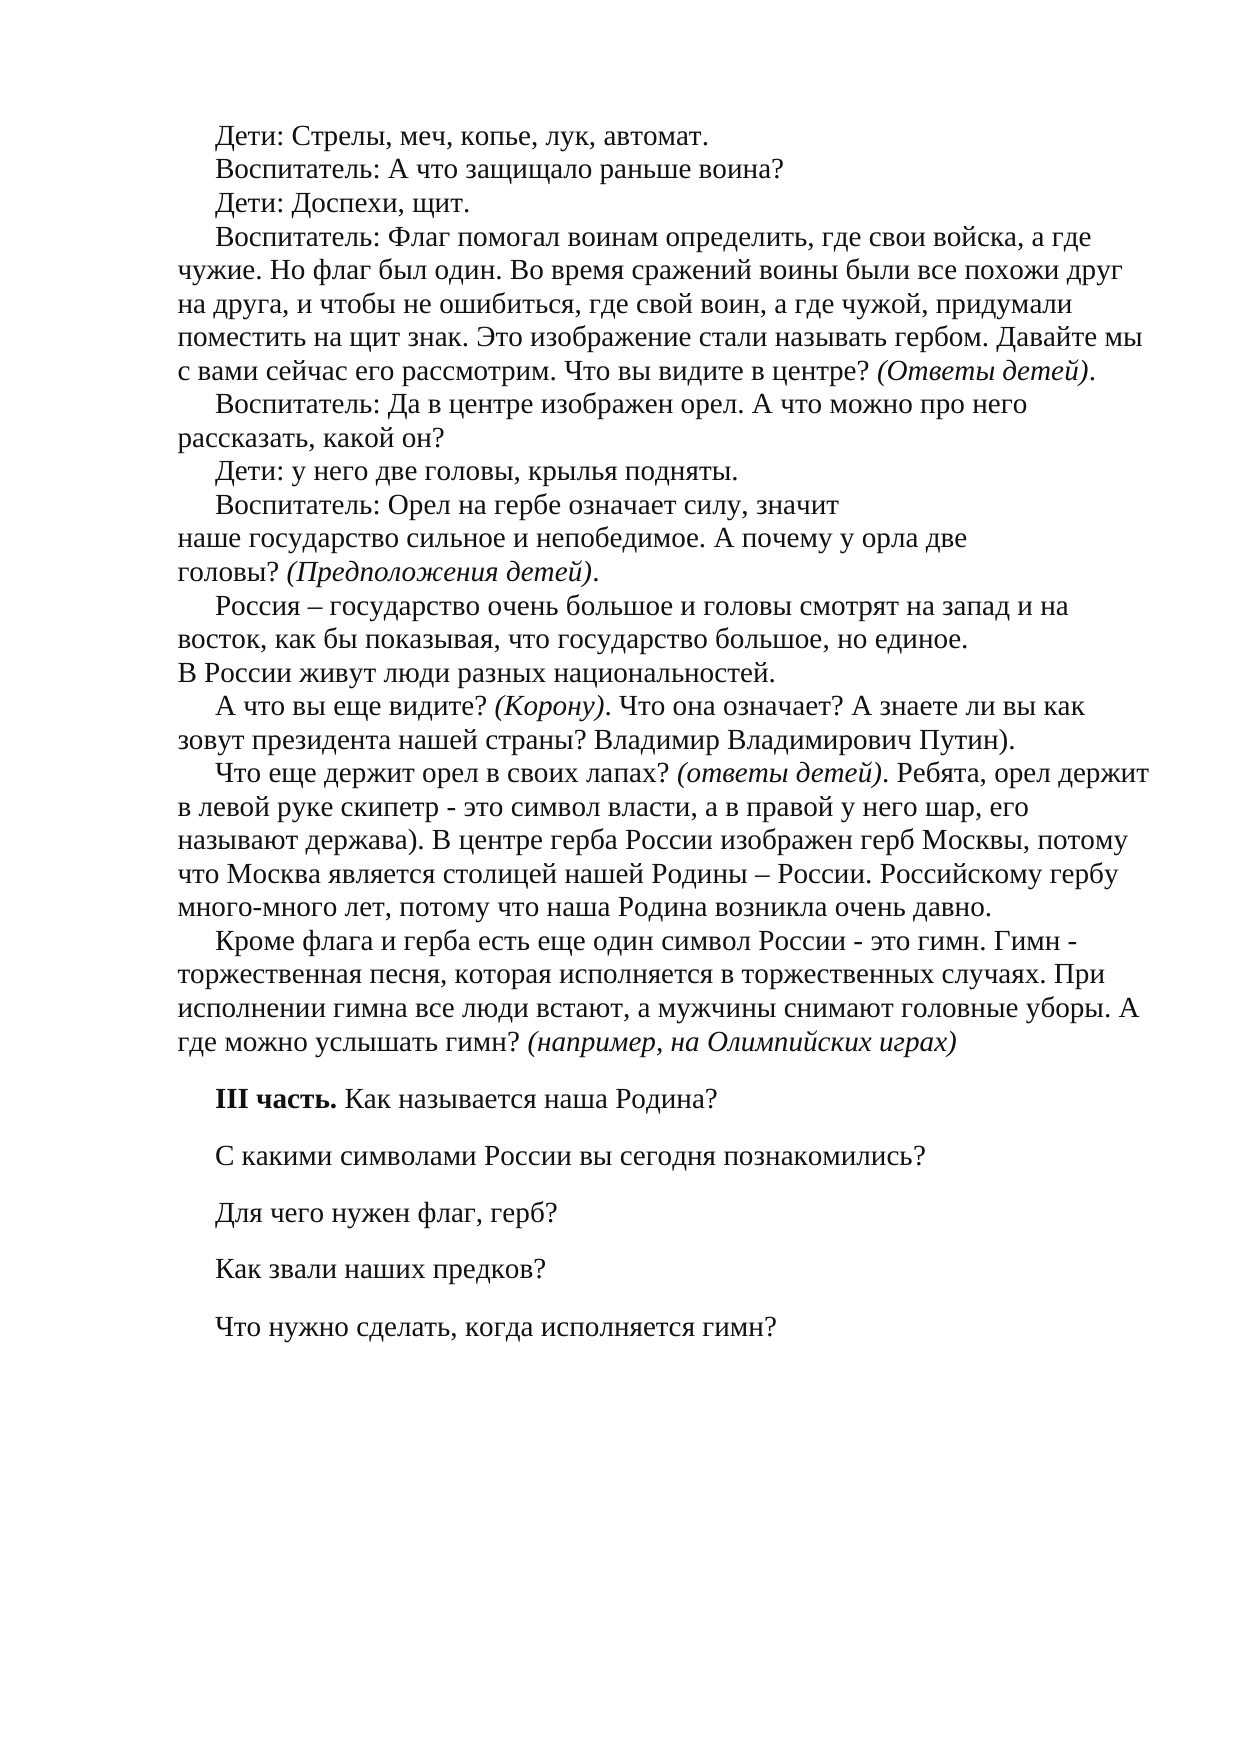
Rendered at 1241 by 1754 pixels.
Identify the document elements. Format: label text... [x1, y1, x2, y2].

text Что еще держит орел в своих лапах? (ответы детей). Ребята, орел держит в левой руке скипетр - это символ власти, а в правой у него шар, его называют держава). В центре герба России изображен герб Москвы, потому что Москва является столицей нашей Родины – России. Российскому гербу много-много лет, потому что наша Родина возникла очень давно. [177, 755, 1152, 923]
text Воспитатель: Орел на гербе означает силу, значит наше государство сильное и непобедимое. А почему у орла две головы? (Предположения детей). [177, 487, 1152, 588]
text III часть. Как называется наша Родина? [177, 1081, 1152, 1114]
text А что вы еще видите? (Корону). Что она означает? А знаете ли вы как зовут президента нашей страны? Владимир Владимирович Путин). [177, 688, 1152, 755]
text Россия – государство очень большое и головы смотрят на запад и на восток, как бы показывая, что государство большое, но единое. В России живут люди разных национальностей. [177, 588, 1152, 688]
text Дети: у него две головы, крылья подняты. [177, 453, 1152, 487]
text Воспитатель: Да в центре изображен орел. А что можно про него рассказать, какой он? [177, 386, 1152, 453]
text С какими символами России вы сегодня познакомились? [177, 1138, 1152, 1171]
text Что нужно сделать, когда исполняется гимн? [177, 1309, 1152, 1342]
text Как звали наших предков? [177, 1252, 1152, 1285]
text Воспитатель: А что защищало раньше воина? [177, 152, 1152, 185]
text Воспитатель: Флаг помогал воинам определить, где свои войска, а где чужие. Но флаг был один. Во время сражений воины были все похожи друг на друга, и чтобы не ошибиться, где свой воин, а где чужой, придумали поместить на щит знак. Это изображение стали называть гербом. Давайте мы с вами сейчас его рассмотрим. Что вы видите в центре? (Ответы детей). [177, 219, 1152, 386]
text Кроме флага и герба есть еще один символ России - это гимн. Гимн - торжественная песня, которая исполняется в торжественных случаях. При исполнении гимна все люди встают, а мужчины снимают головные уборы. А где можно услышать гимн? (например, на Олимпийских играх) [177, 923, 1152, 1057]
text Дети: Доспехи, щит. [177, 185, 1152, 219]
text Для чего нужен флаг, герб? [177, 1195, 1152, 1228]
text Дети: Стрелы, меч, копье, лук, автомат. [177, 118, 1152, 152]
